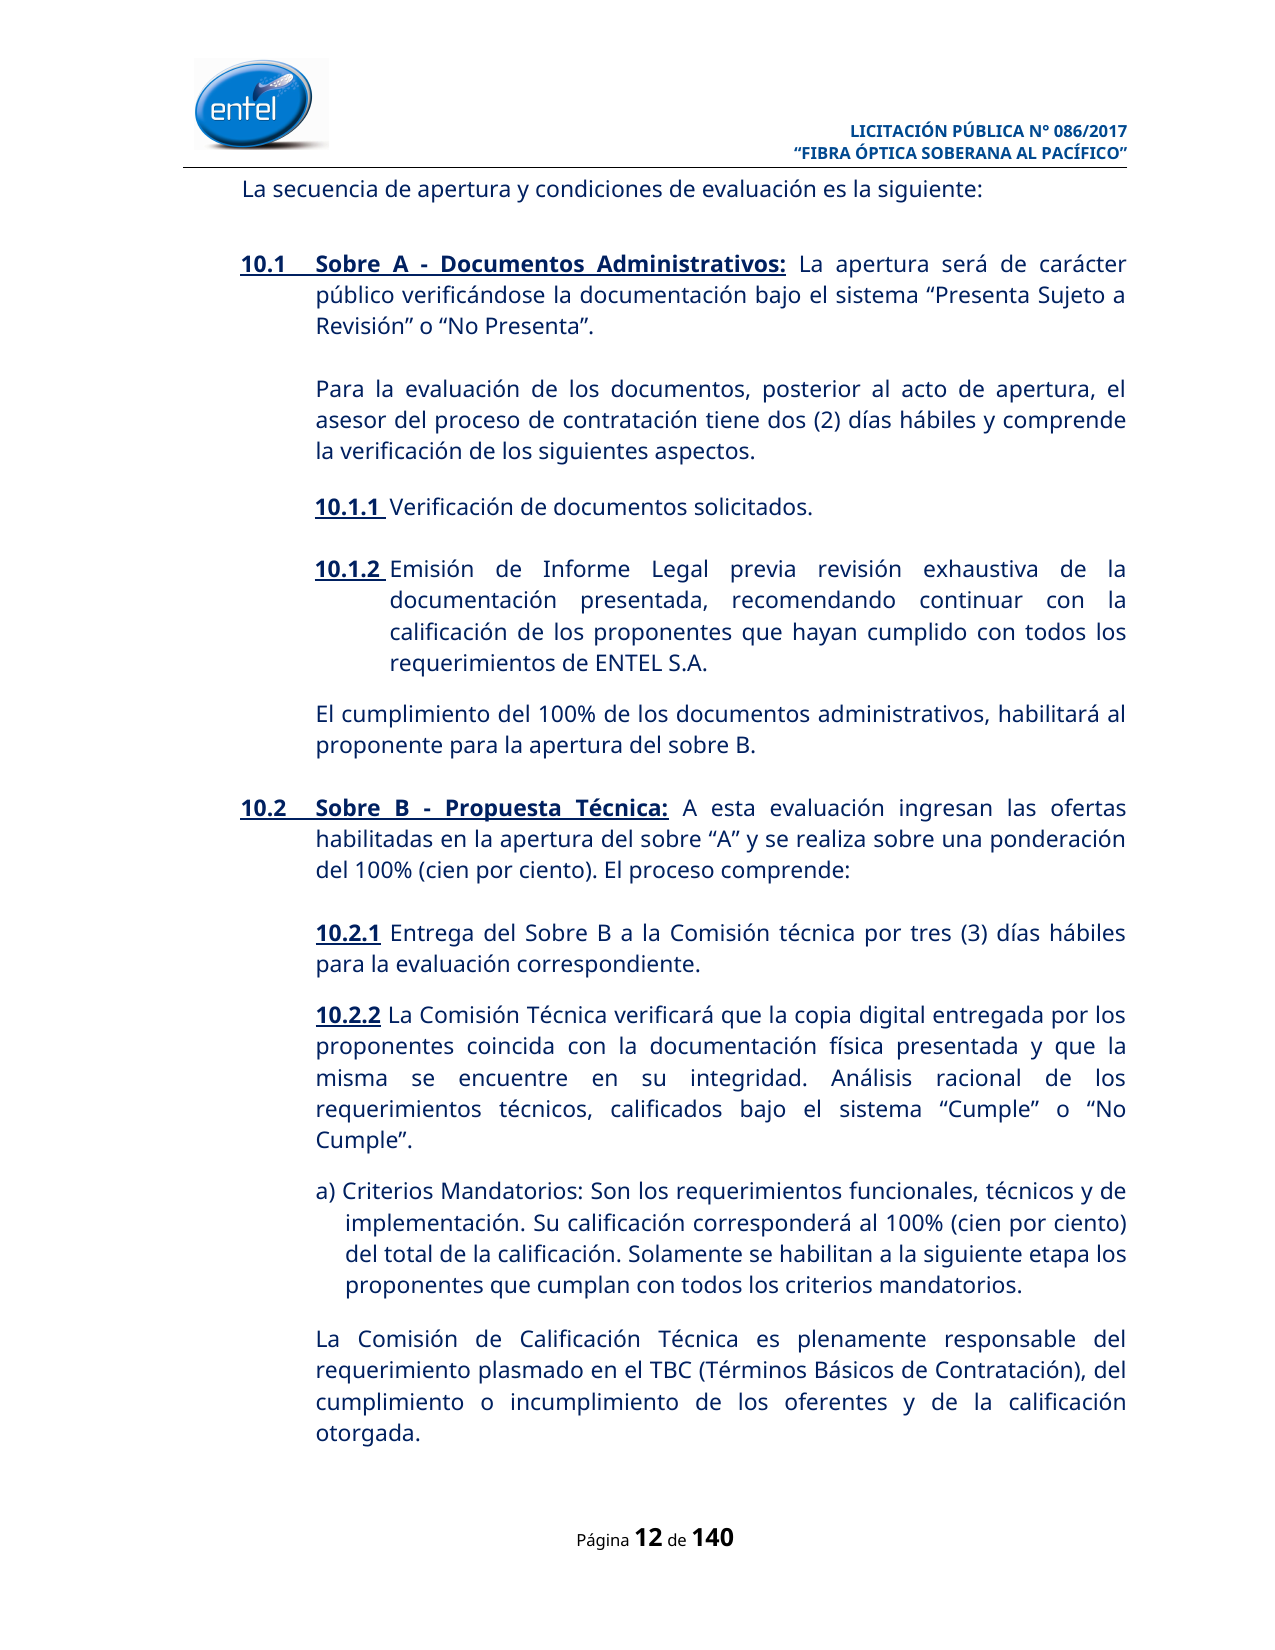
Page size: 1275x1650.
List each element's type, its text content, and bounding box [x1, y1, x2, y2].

list Sobre A - Documentos Administrativos: La apertura será de carácter público verificándose la documentación bajo el sistema “Presenta Sujeto a Revisión” o “No Presenta”. [240, 248, 1127, 341]
text 10.2.2 La Comisión Técnica verificará que la copia digital entregada por los proponentes coincida con la documentación física presentada y que la misma se encuentre en su integridad. Análisis racional de los requerimientos técnicos, calificados bajo el sistema “Cumple” o “No Cumple”. [315, 999, 1127, 1155]
text El cumplimiento del 100% de los documentos administrativos, habilitará al proponente para la apertura del sobre B. [315, 698, 1127, 760]
picture [194, 58, 330, 150]
list Sobre B - Propuesta Técnica: A esta evaluación ingresan las ofertas habilitadas en la apertura del sobre “A” y se realiza sobre una ponderación del 100% (cien por ciento). El proceso comprende: [240, 792, 1127, 885]
list Emisión de Informe Legal previa revisión exhaustiva de la documentación presentada, recomendando continuar con la calificación de los proponentes que hayan cumplido con todos los requerimientos de ENTEL S.A. [314, 553, 1127, 678]
text a) Criterios Mandatorios: Son los requerimientos funcionales, técnicos y de implementación. Su calificación corresponderá al 100% (cien por ciento) del total de la calificación. Solamente se habilitan a la siguiente etapa los proponentes que cumplan con todos los criterios mandatorios. [315, 1175, 1127, 1300]
list Verificación de documentos solicitados. [314, 491, 1127, 522]
text 10.2.1 Entrega del Sobre B a la Comisión técnica por tres (3) días hábiles para la evaluación correspondiente. [315, 917, 1127, 979]
list La Comisión de Calificación Técnica es plenamente responsable del requerimiento plasmado en el TBC (Términos Básicos de Contratación), del cumplimiento o incumplimiento de los oferentes y de la calificación otorgada. [315, 1323, 1127, 1448]
list Para la evaluación de los documentos, posterior al acto de apertura, el asesor del proceso de contratación tiene dos (2) días hábiles y comprende la verificación de los siguientes aspectos. [315, 373, 1127, 466]
text La secuencia de apertura y condiciones de evaluación es la siguiente: [242, 172, 1127, 204]
